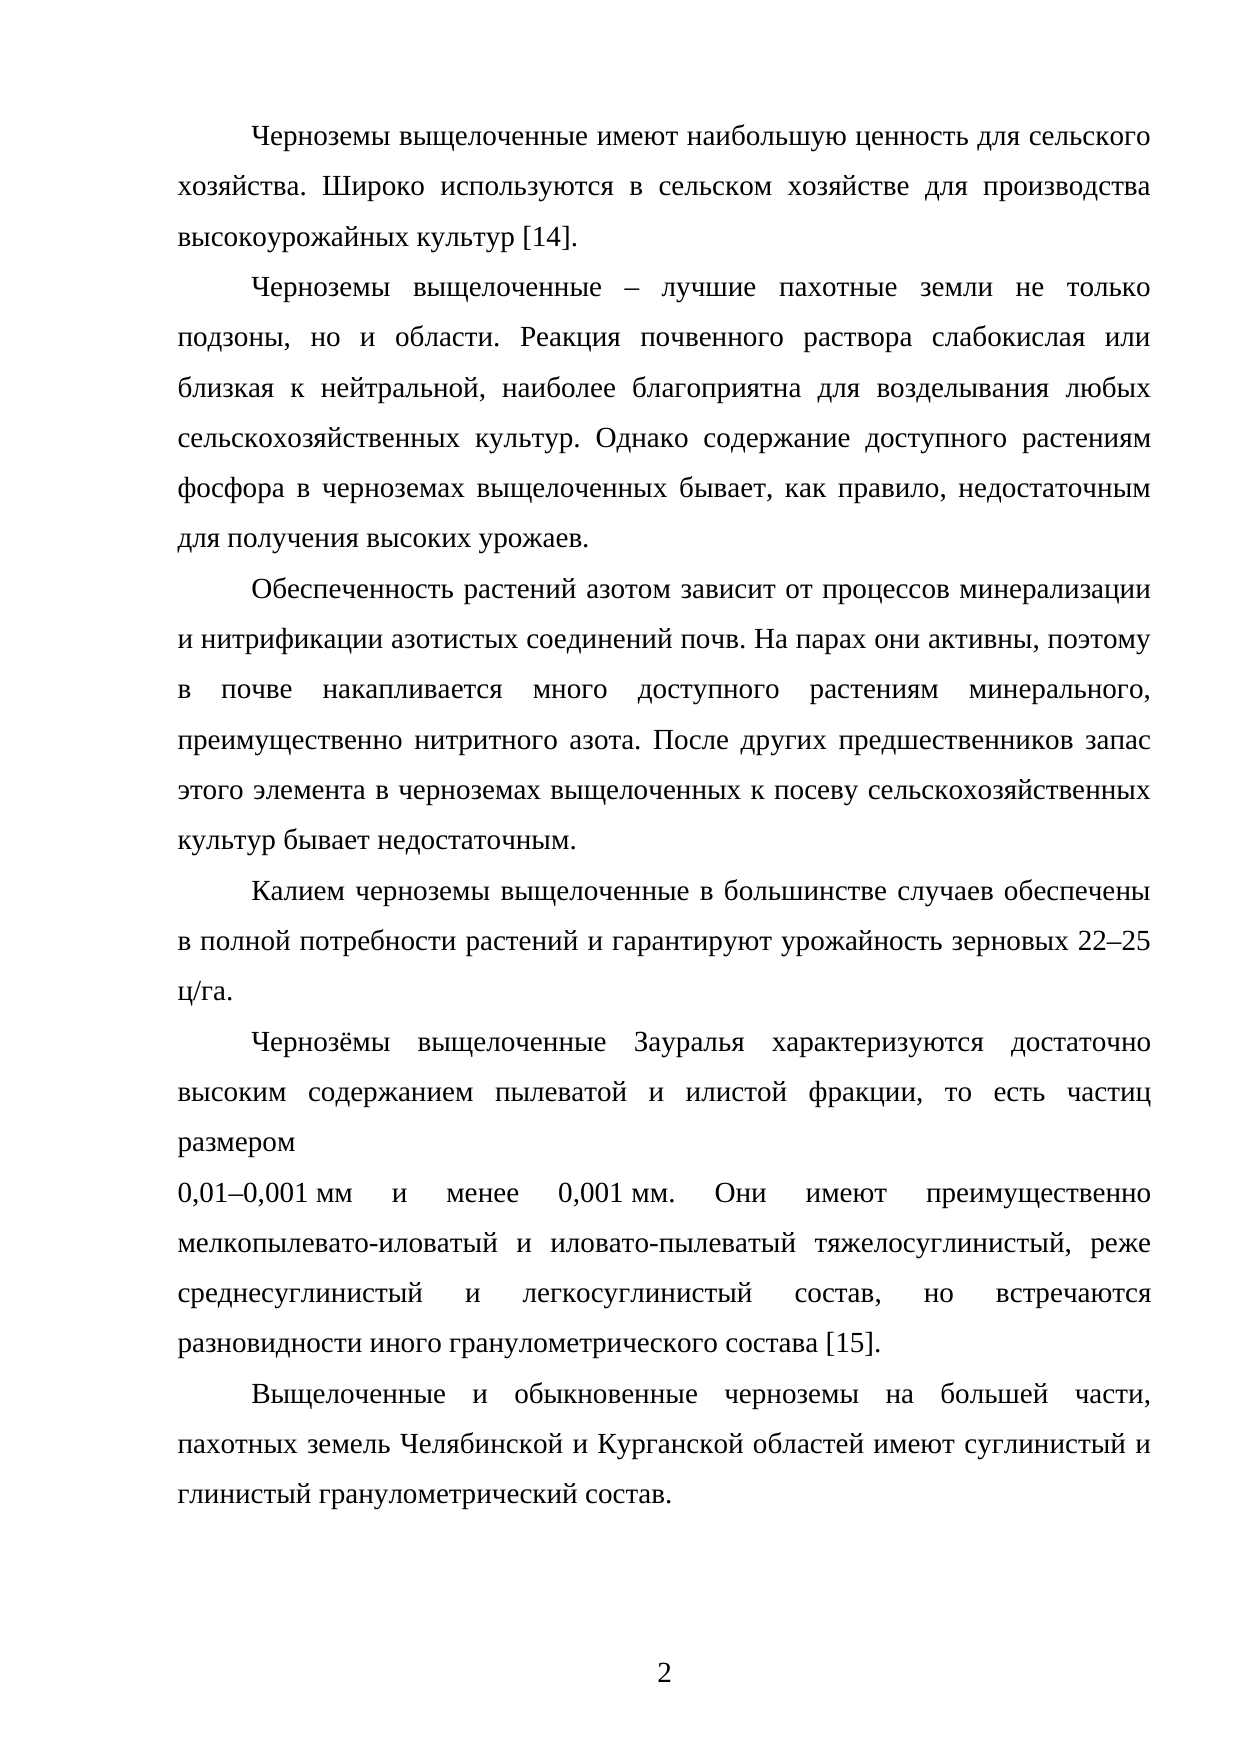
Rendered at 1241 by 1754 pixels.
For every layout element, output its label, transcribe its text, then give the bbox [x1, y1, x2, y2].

text Выщелоченные и обыкновенные черноземы на большей части, пахотных земель Челябинской и Курганской областей имеют суглинистый и глинистый гранулометрический состав. [177, 1376, 1152, 1510]
text Чернозёмы выщелоченные Зауралья характеризуются достаточно высоким содержанием пылеватой и илистой фракции, то есть частиц размером 0,01–0,001 мм и менее 0,001 мм. Они имеют преимущественно мелкопылевато-иловатый и иловато-пылеватый тяжелосуглинистый, реже среднесуглинистый и легкосуглинистый состав, но встречаются разновидности иного гранулометрического состава [15]. [177, 1024, 1152, 1359]
text Черноземы выщелоченные имеют наибольшую ценность для сельского хозяйства. Широко используются в сельском хозяйстве для производства высокоурожайных культур [14]. [177, 118, 1152, 252]
text Обеспеченность растений азотом зависит от процессов минерализации и нитрификации азотистых соединений почв. На парах они активны, поэтому в почве накапливается много доступного растениям минерального, преимущественно нитритного азота. После других предшественников запас этого элемента в черноземах выщелоченных к посеву сельскохозяйственных культур бывает недостаточным. [177, 571, 1152, 856]
text Черноземы выщелоченные – лучшие пахотные земли не только подзоны, но и области. Реакция почвенного раствора слабокислая или близкая к нейтральной, наиболее благоприятна для возделывания любых сельскохозяйственных культур. Однако содержание доступного растениям фосфора в черноземах выщелоченных бывает, как правило, недостаточным для получения высоких урожаев. [177, 269, 1152, 554]
text Калием черноземы выщелоченные в большинстве случаев обеспечены в полной потребности растений и гарантируют урожайность зерновых 22–25 ц/га. [177, 873, 1152, 1007]
